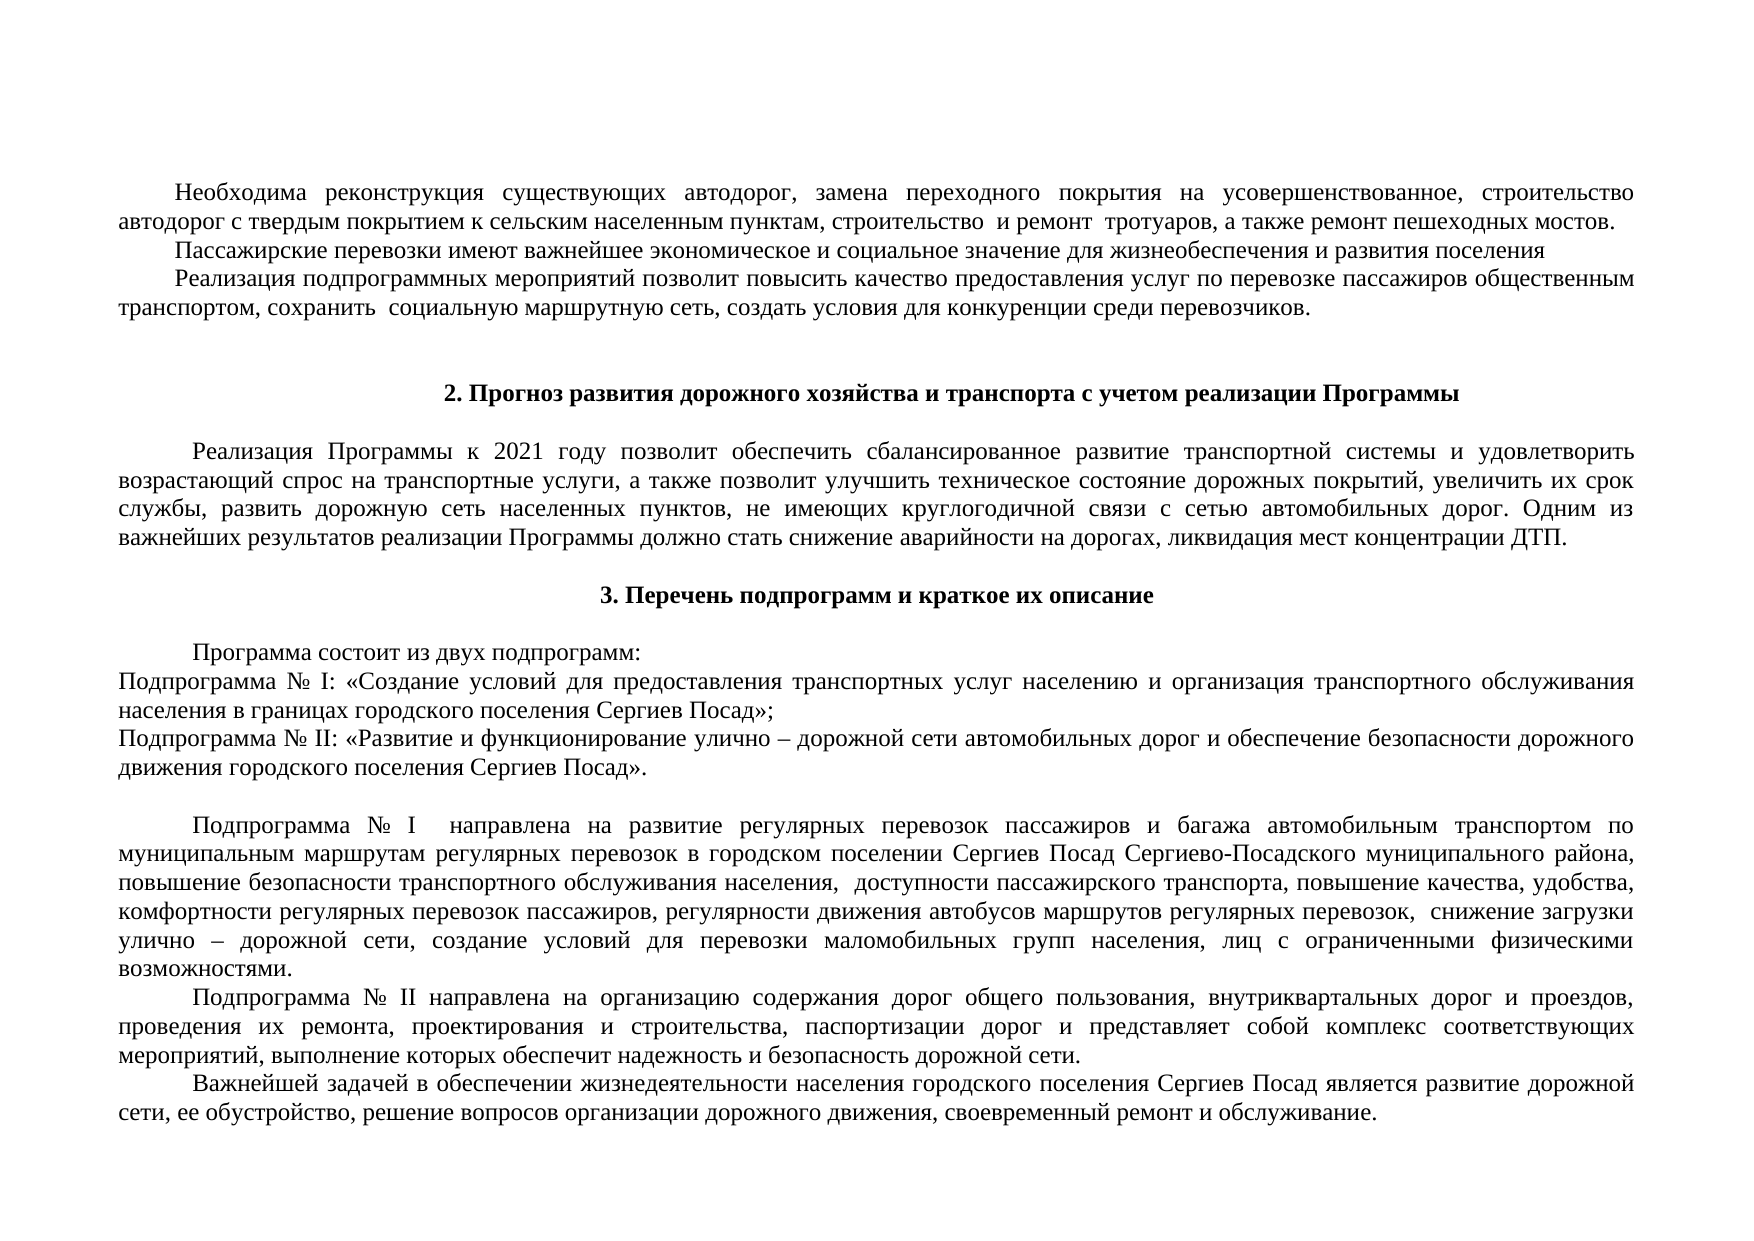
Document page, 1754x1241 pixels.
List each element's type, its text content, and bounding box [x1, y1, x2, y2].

text Подпрограмма № I: «Создание условий для предоставления транспортных услуг населению и организация транспортного обслуживания населения в границах городского поселения Сергиев Посад»; [118, 666, 1636, 723]
text Реализация подпрограммных мероприятий позволит повысить качество предоставления услуг по перевозке пассажиров общественным транспортом, сохранить социальную маршрутную сеть, создать условия для конкуренции среди перевозчиков. [118, 263, 1636, 321]
text Важнейшей задачей в обеспечении жизнедеятельности населения городского поселения Сергиев Посад является развитие дорожной сети, ее обустройство, решение вопросов организации дорожного движения, своевременный ремонт и обслуживание. [118, 1068, 1636, 1126]
list Подпрограмма № II: «Развитие и функционирование улично – дорожной сети автомобильных дорог и обеспечение безопасности дорожного движения городского поселения Сергиев Посад». [118, 723, 1636, 781]
list Программа состоит из двух подпрограмм: [118, 637, 1636, 666]
list Подпрограмма № I направлена на развитие регулярных перевозок пассажиров и багажа автомобильным транспортом по муниципальным маршрутам регулярных перевозок в городском поселении Сергиев Посад Сергиево-Посадского муниципального района, повышение безопасности транспортного обслуживания населения, доступности пассажирского транспорта, повышение качества, удобства, комфортности регулярных перевозок пассажиров, регулярности движения автобусов маршрутов регулярных перевозок, снижение загрузки улично – дорожной сети, создание условий для перевозки маломобильных групп населения, лиц с ограниченными физическими возможностями. [118, 810, 1636, 982]
list Реализация Программы к 2021 году позволит обеспечить сбалансированное развитие транспортной системы и удовлетворить возрастающий спрос на транспортные услуги, а также позволит улучшить техническое состояние дорожных покрытий, увеличить их срок службы, развить дорожную сеть населенных пунктов, не имеющих круглогодичной связи с сетью автомобильных дорог. Одним из важнейших результатов реализации Программы должно стать снижение аварийности на дорогах, ликвидация мест концентрации ДТП. [118, 436, 1636, 551]
list 2. Прогноз развития дорожного хозяйства и транспорта с учетом реализации Программы [268, 378, 1636, 407]
text Необходима реконструкция существующих автодорог, замена переходного покрытия на усовершенствованное, строительство автодорог с твердым покрытием к сельским населенным пунктам, строительство и ремонт тротуаров, а также ремонт пешеходных мостов. [118, 177, 1636, 235]
text Пассажирские перевозки имеют важнейшее экономическое и социальное значение для жизнеобеспечения и развития поселения [118, 235, 1636, 263]
list 3. Перечень подпрограмм и краткое их описание [118, 580, 1636, 608]
text Подпрограмма № II направлена на организацию содержания дорог общего пользования, внутриквартальных дорог и проездов, проведения их ремонта, проектирования и строительства, паспортизации дорог и представляет собой комплекс соответствующих мероприятий, выполнение которых обеспечит надежность и безопасность дорожной сети. [118, 982, 1636, 1068]
